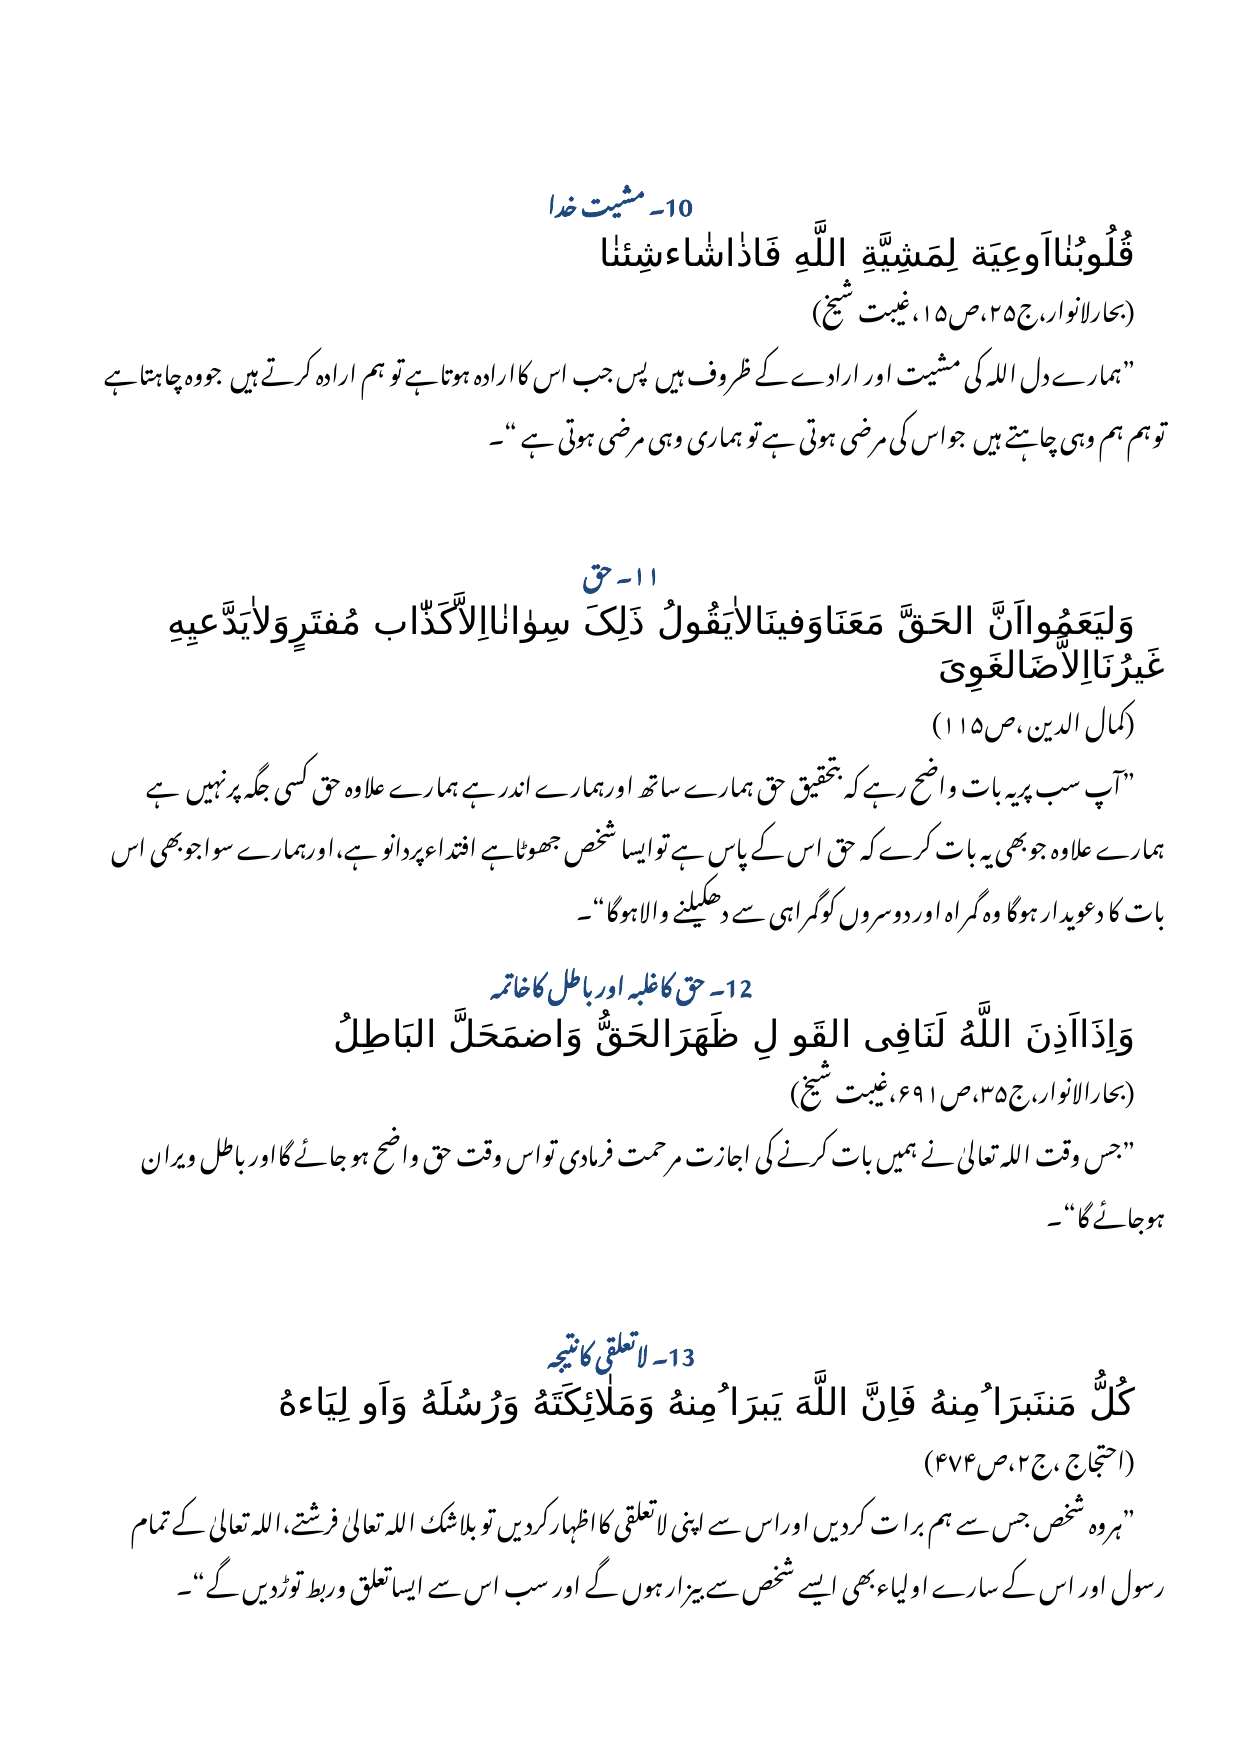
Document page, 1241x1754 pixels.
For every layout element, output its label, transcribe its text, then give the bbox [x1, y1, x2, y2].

text ”آپ سب پریہ بات واضح رہے کہ بتحقیق حق ہمارے ساتھ اورہمارے اندر ہے ہمارے علاوہ حق کسی جگہ پرنہیں ہے ہمارے علاوہ جوبھی یہ بات کرے کہ حق اس کے پاس ہے توایسا شخص جھوٹاہے افتداءپردانو ہے،اورہمارے سواجوبھی اس بات کا دعویدار ہوگا وہ گمراہ اور دوسروں کوگمراہی سے دھکیلنے والاہوگا“۔ [75, 750, 1165, 937]
subtitle ۱۱۔ حق [75, 537, 1165, 600]
text ”ہمارے دل اللہ کی مشیت اور ارادے کے ظروف ہیں پس جب اس کاارادہ ہوتاہے تو ہم ارادہ کرتے ہیں جووہ چاہتاہے توہم ہم وہی چاہتے ہیں جواس کی مرضی ہوتی ہے تو ہماری وہی مرضی ہوتی ہے “۔ [75, 337, 1165, 462]
text (احتجاج ،ج۲،ص۴۷۴) [75, 1424, 1165, 1487]
text ”جس وقت اللہ تعالیٰ نے ہمیں بات کرنے کی اجازت مرحمت فرمادی تواس وقت حق واضح ہو جائے گااور باطل ویران ہوجائے گا“۔ [75, 1118, 1165, 1243]
text ”ہروہ شخص جس سے ہم برا ت کردیں اوراس سے اپنی لاتعلقی کااظہارکردیں تو بلاشک اللہ تعالیٰ فرشتے،اللہ تعالیٰ کے تمام رسول اور اس کے سارے اولیاءبھی ایسے شخص سے بیزار ہوں گے اور سب اس سے ایساتعلق وربط توڑدیں گے“۔ [75, 1487, 1165, 1612]
text (کمال الدین ،ص۱۱۵) [75, 687, 1165, 750]
text (بحارلانوار،ج۲۵،ص۱۵،غیبت شیخ) [75, 275, 1165, 337]
subtitle 13۔ لاتعلقی کانتیجہ [75, 1318, 1165, 1381]
text (بحارالانوار،ج۳۵،ص۶۹۱،غیبت شیخ) [75, 1056, 1165, 1118]
text قُلُوبُنٰااَوعِیَة لِمَشِیَّةِ اللَّهِ فَاذٰاشٰاءشِئنٰا [75, 231, 1165, 275]
subtitle 10۔ مشیت خدا [75, 169, 1165, 231]
text وَاِذَااَذِنَ اللَّهُ لَنَافِی القَو لِ ظَهَرَالحَقُّ وَاضمَحَلَّ البَاطِلُ [75, 1012, 1165, 1056]
subtitle 12۔ حق کاغلبہ اور باطل کاخاتمہ [75, 950, 1165, 1012]
text کُلُّ مَننَبرَا ُمِنهُ فَاِنَّ اللَّهَ یَبرَا ُمِنهُ وَمَلٰائِکَتَهُ وَرُسُلَهُ وَاَو لِیَاءهُ [75, 1381, 1165, 1424]
text وَلیَعَمُوااَنَّ الحَقَّ مَعَنَاوَفینَالاٰیَقُولُ ذَلِکَ سِوٰانٰااِلاَّکَذّٰاب مُفتَرٍوَلاٰیَدَّعیِهِ غَیرُنَااِلاَّضَالغَوِیَ [75, 600, 1165, 687]
